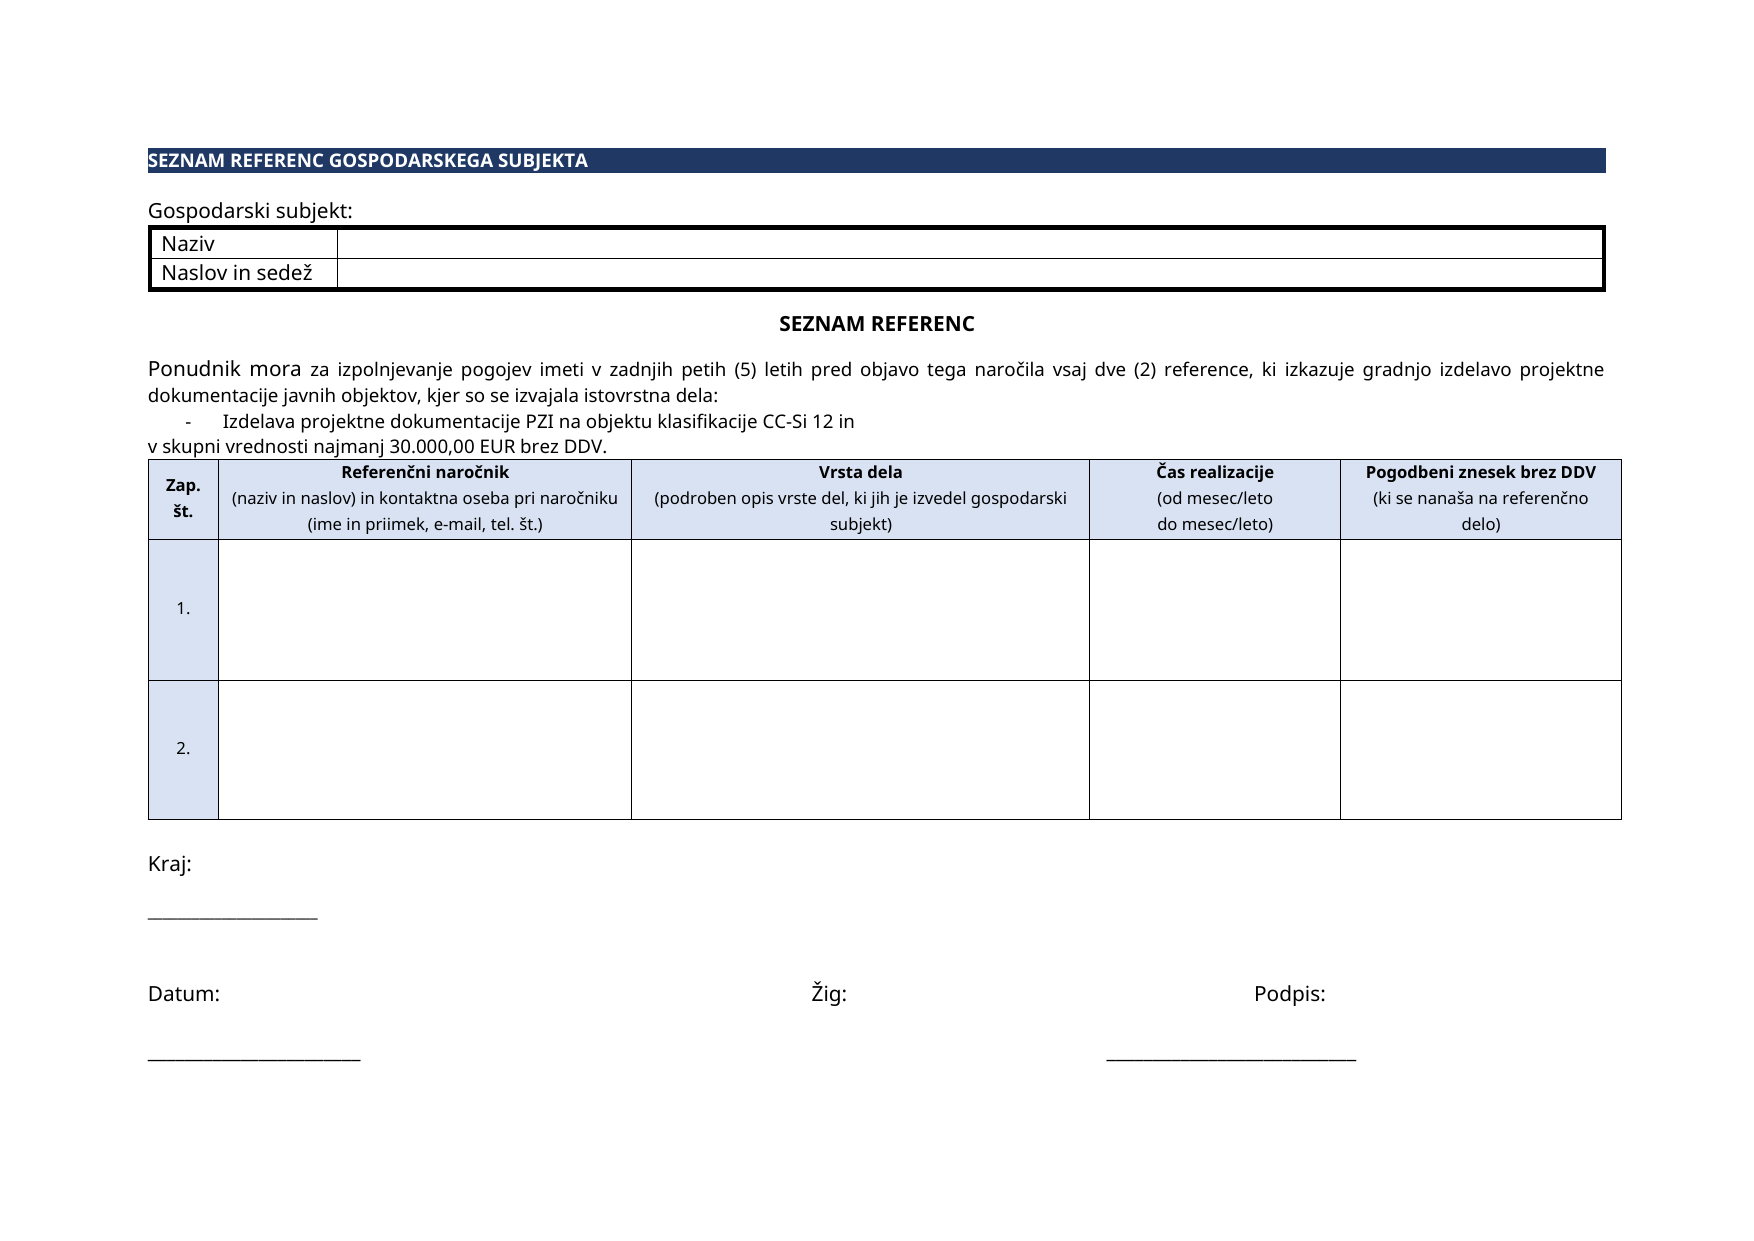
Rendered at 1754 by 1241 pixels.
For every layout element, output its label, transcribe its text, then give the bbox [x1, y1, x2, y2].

table_cell Naslov in sedež [152, 259, 337, 287]
table_cell 2. [149, 681, 218, 819]
table_cell [1090, 540, 1340, 680]
text Ponudnik mora za izpolnjevanje pogojev imeti v zadnjih petih (5) letih pred objavo tega naročila vsaj dve (2) reference, ki izkazuje gradnjo izdelavo projektne dokumentacije javnih objektov, kjer so se izvajala istovrstna dela: [148, 354, 1606, 408]
text v skupni vrednosti najmanj 30.000,00 EUR brez DDV. [148, 434, 1606, 459]
table_header [338, 230, 1602, 258]
text Gospodarski subjekt: [148, 196, 1606, 225]
table_cell [219, 681, 631, 819]
text Kraj: [148, 849, 1606, 877]
table_cell [1090, 681, 1340, 819]
table_cell 1. [149, 540, 218, 680]
table_cell [338, 259, 1602, 287]
text Datum: Žig: Podpis: [148, 979, 1606, 1008]
text _______________________ ___________________________ [148, 1036, 1606, 1065]
table_cell [219, 540, 631, 680]
table_cell [632, 681, 1089, 819]
table_header Naziv [152, 230, 337, 258]
text _______________________ [148, 900, 1606, 922]
text SEZNAM REFERENC [148, 309, 1606, 337]
table_header Zap. št. [149, 460, 218, 539]
table_cell [632, 540, 1089, 680]
table_header Pogodbeni znesek brez DDV (ki se nanaša na referenčno delo) [1341, 460, 1621, 539]
subtitle SEZNAM REFERENC GOSPODARSKEGA SUBJEKTA [148, 148, 1606, 173]
table_header Vrsta dela (podroben opis vrste del, ki jih je izvedel gospodarski subjekt) [632, 460, 1089, 539]
list Izdelava projektne dokumentacije PZI na objektu klasifikacije CC-Si 12 in [185, 408, 1606, 434]
table_header Referenčni naročnik (naziv in naslov) in kontaktna oseba pri naročniku (ime in priimek, e-mail, tel. št.) [219, 460, 631, 539]
table_header Čas realizacije (od mesec/leto do mesec/leto) [1090, 460, 1340, 539]
table_cell [1341, 681, 1621, 819]
table_cell [1341, 540, 1621, 680]
